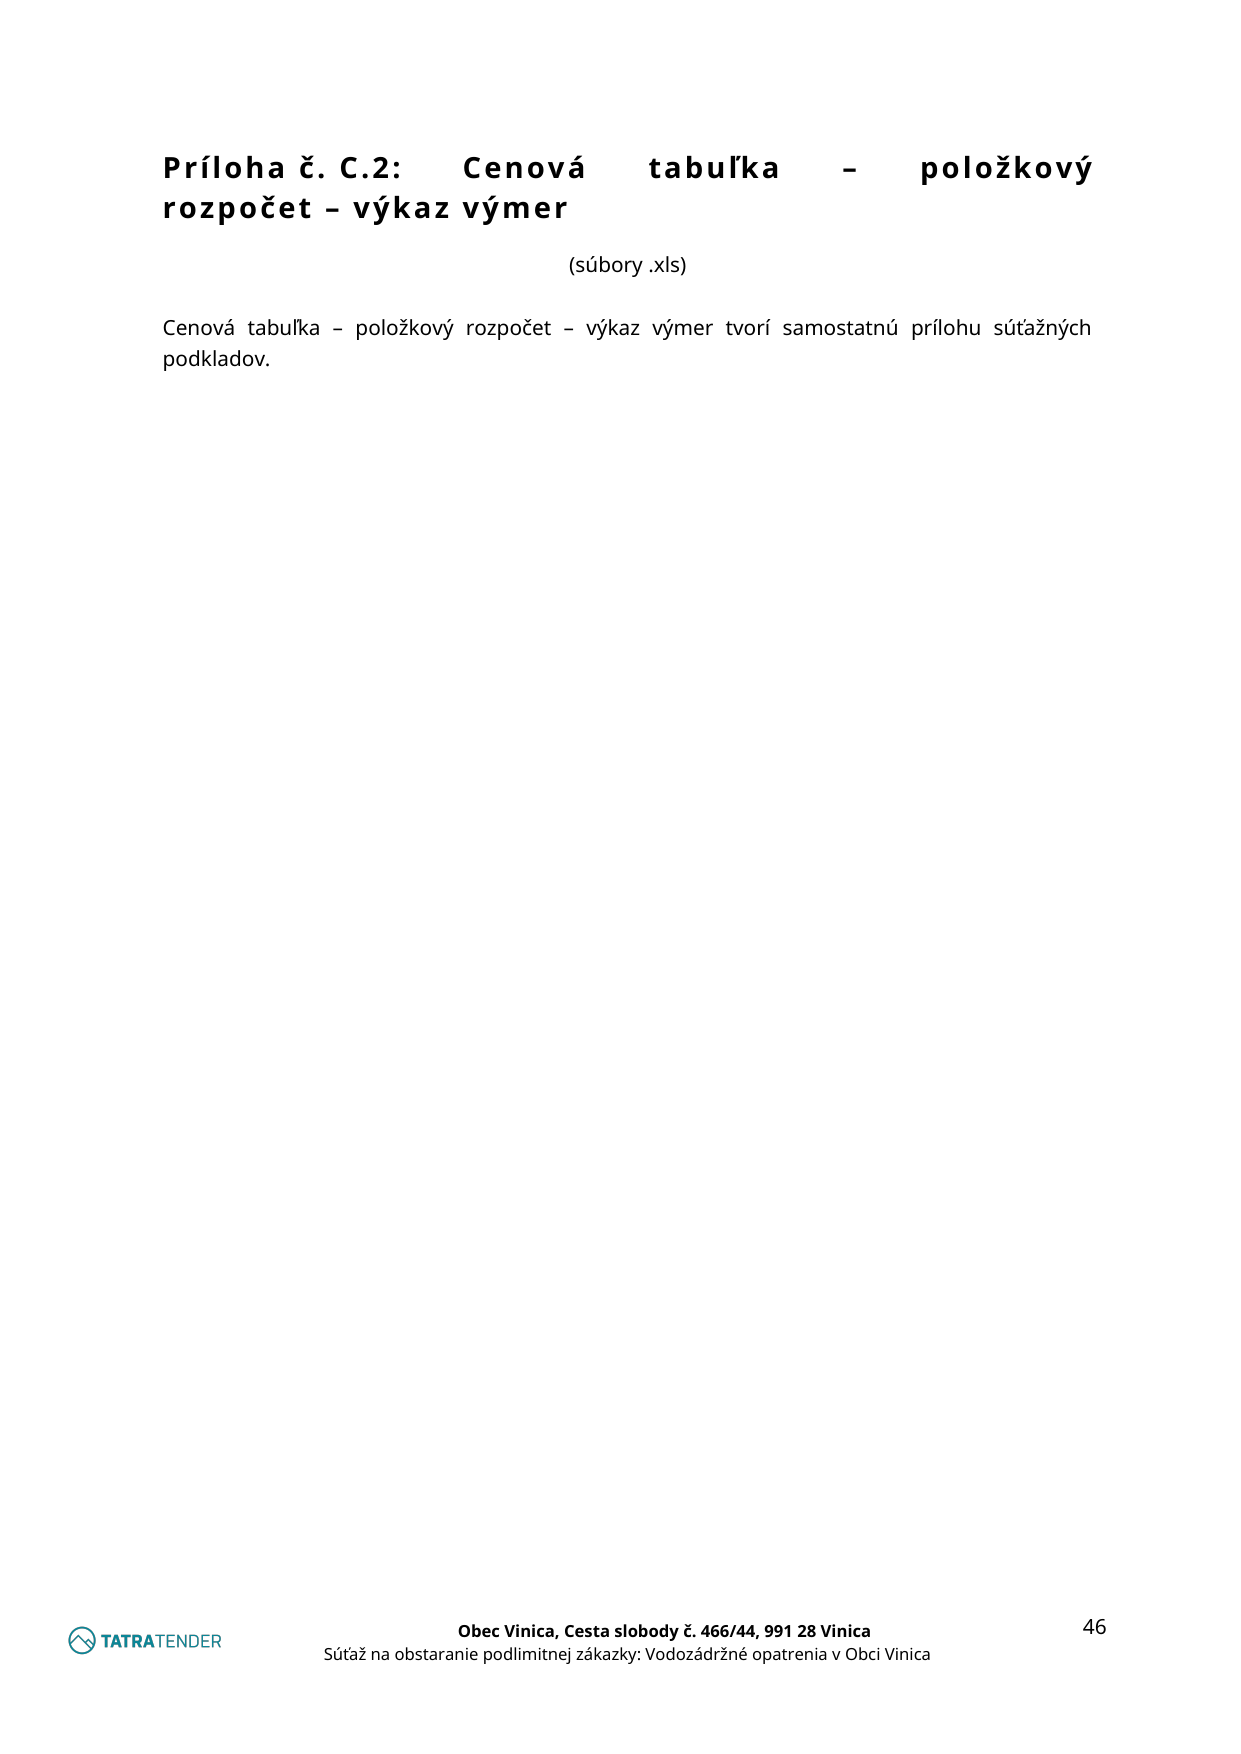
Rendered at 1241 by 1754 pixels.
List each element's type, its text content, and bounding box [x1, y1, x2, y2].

text Cenová tabuľka – položkový rozpočet – výkaz výmer tvorí samostatnú prílohu súťažných podkladov. [162, 313, 1093, 373]
text (súbory .xls) [162, 250, 1093, 278]
subtitle Príloha č. C.2: Cenová tabuľka – položkový rozpočet – výkaz výmer [162, 148, 1093, 227]
picture [61, 1614, 234, 1666]
